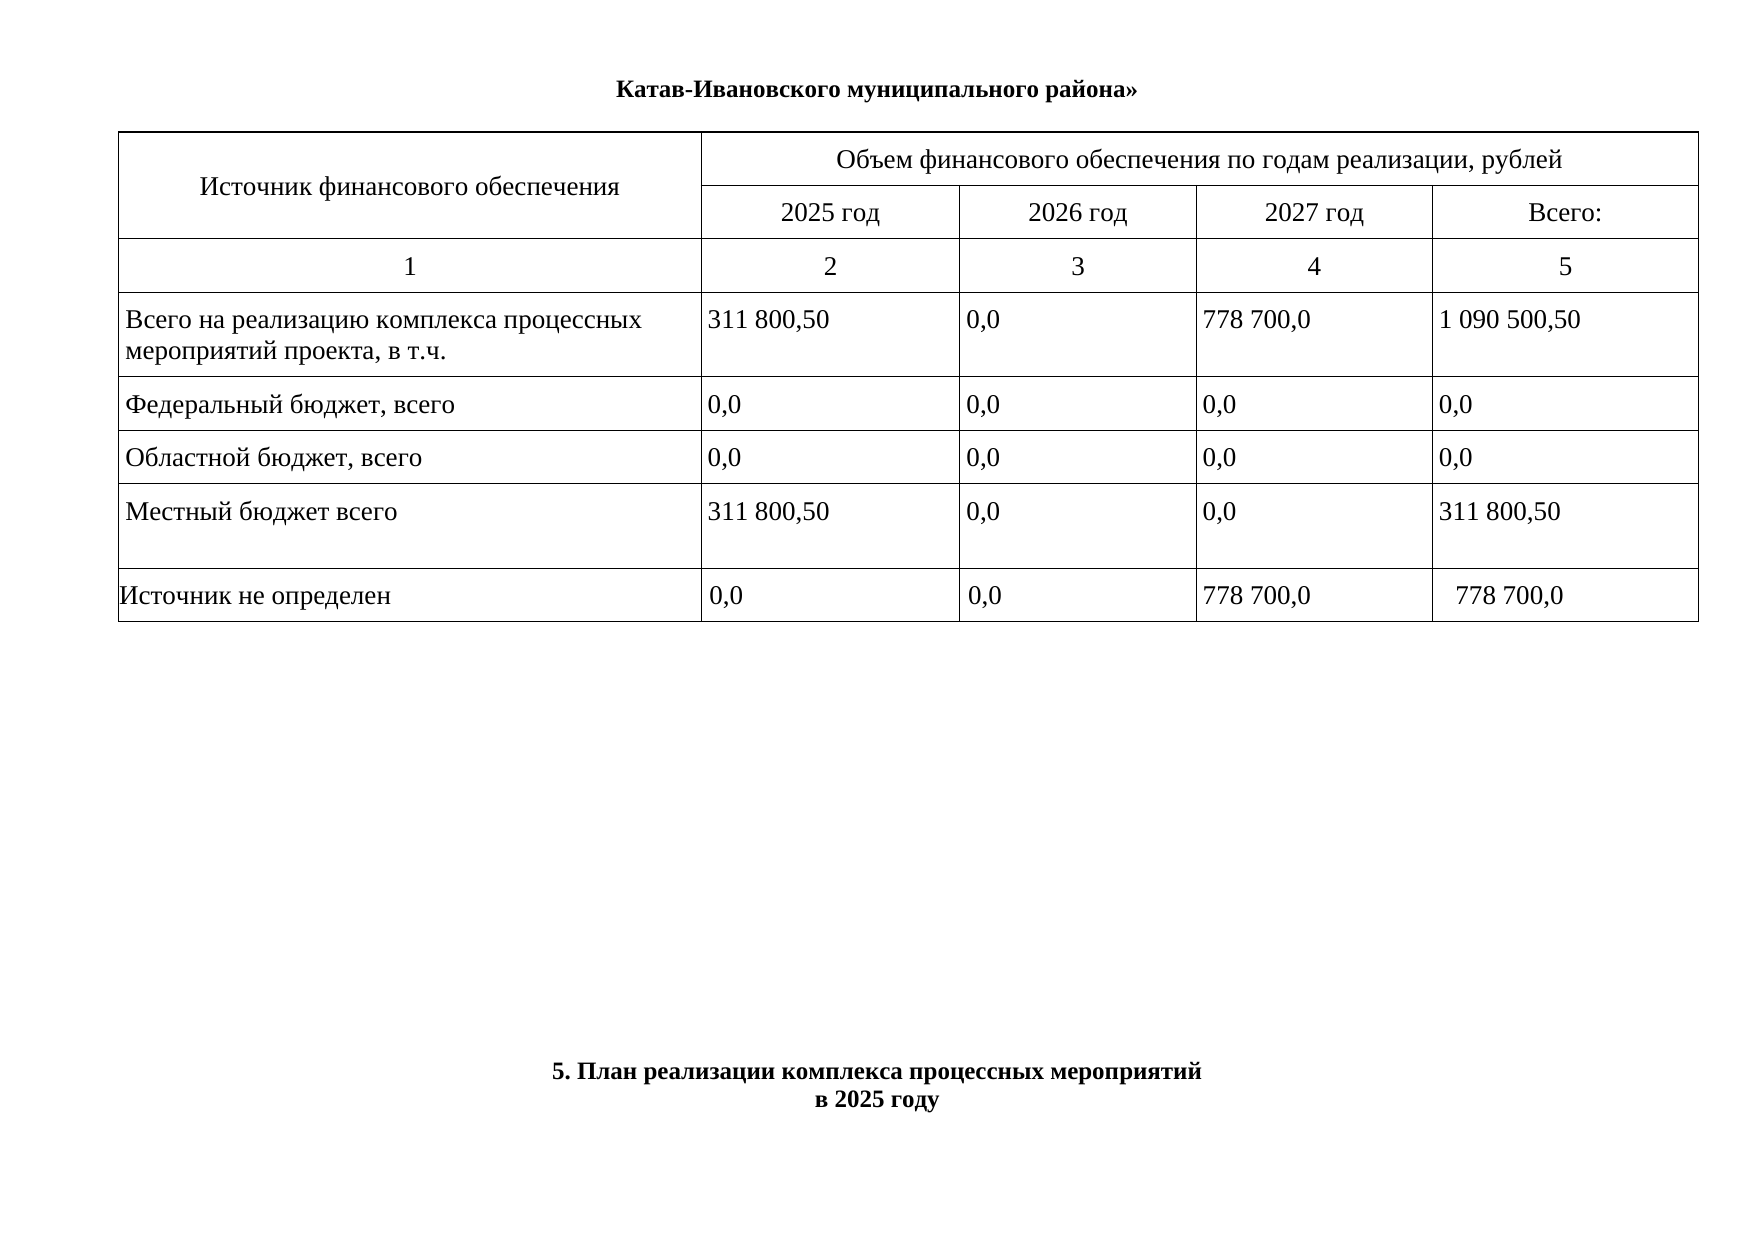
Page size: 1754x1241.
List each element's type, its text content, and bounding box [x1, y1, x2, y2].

table_cell 0,0 [1433, 431, 1698, 483]
table_cell 2025 год [702, 186, 959, 238]
table_cell 311 800,50 [1433, 484, 1698, 568]
table_header Объем финансового обеспечения по годам реализации, рублей [702, 133, 1698, 185]
table_cell 0,0 [960, 484, 1196, 568]
table_cell 0,0 [1197, 377, 1432, 430]
table_cell Всего: [1433, 186, 1698, 238]
table_cell Местный бюджет всего [119, 484, 701, 568]
table_cell 0,0 [1433, 377, 1698, 430]
table_cell 0,0 [1197, 484, 1432, 568]
table_cell 2 [702, 239, 959, 292]
table_cell 0,0 [702, 377, 959, 430]
table_cell 311 800,50 [702, 484, 959, 568]
table_cell 778 700,0 [1433, 569, 1698, 621]
table_cell Всего на реализацию комплекса процессных мероприятий проекта, в т.ч. [119, 293, 701, 376]
table_cell 0,0 [960, 377, 1196, 430]
table_cell 778 700,0 [1197, 293, 1432, 376]
table_cell 3 [960, 239, 1196, 292]
table_cell 0,0 [702, 431, 959, 483]
table_header Источник финансового обеспечения [119, 133, 701, 238]
table_cell 0,0 [960, 569, 1196, 621]
table_cell 0,0 [1197, 431, 1432, 483]
table_cell 2026 год [960, 186, 1196, 238]
text 5. План реализации комплекса процессных мероприятий [118, 1056, 1636, 1084]
table_cell 778 700,0 [1197, 569, 1432, 621]
table_cell 0,0 [702, 569, 959, 621]
table_cell 1 [119, 239, 701, 292]
table_cell Источник не определен [119, 569, 701, 621]
table_cell 0,0 [960, 293, 1196, 376]
table_cell 1 090 500,50 [1433, 293, 1698, 376]
table_cell 2027 год [1197, 186, 1432, 238]
text Катав-Ивановского муниципального района» [118, 74, 1636, 103]
table_cell Федеральный бюджет, всего [119, 377, 701, 430]
table_cell 5 [1433, 239, 1698, 292]
table_cell 4 [1197, 239, 1432, 292]
text в 2025 году [118, 1084, 1636, 1113]
table_cell Областной бюджет, всего [119, 431, 701, 483]
table_cell 311 800,50 [702, 293, 959, 376]
table_cell 0,0 [960, 431, 1196, 483]
